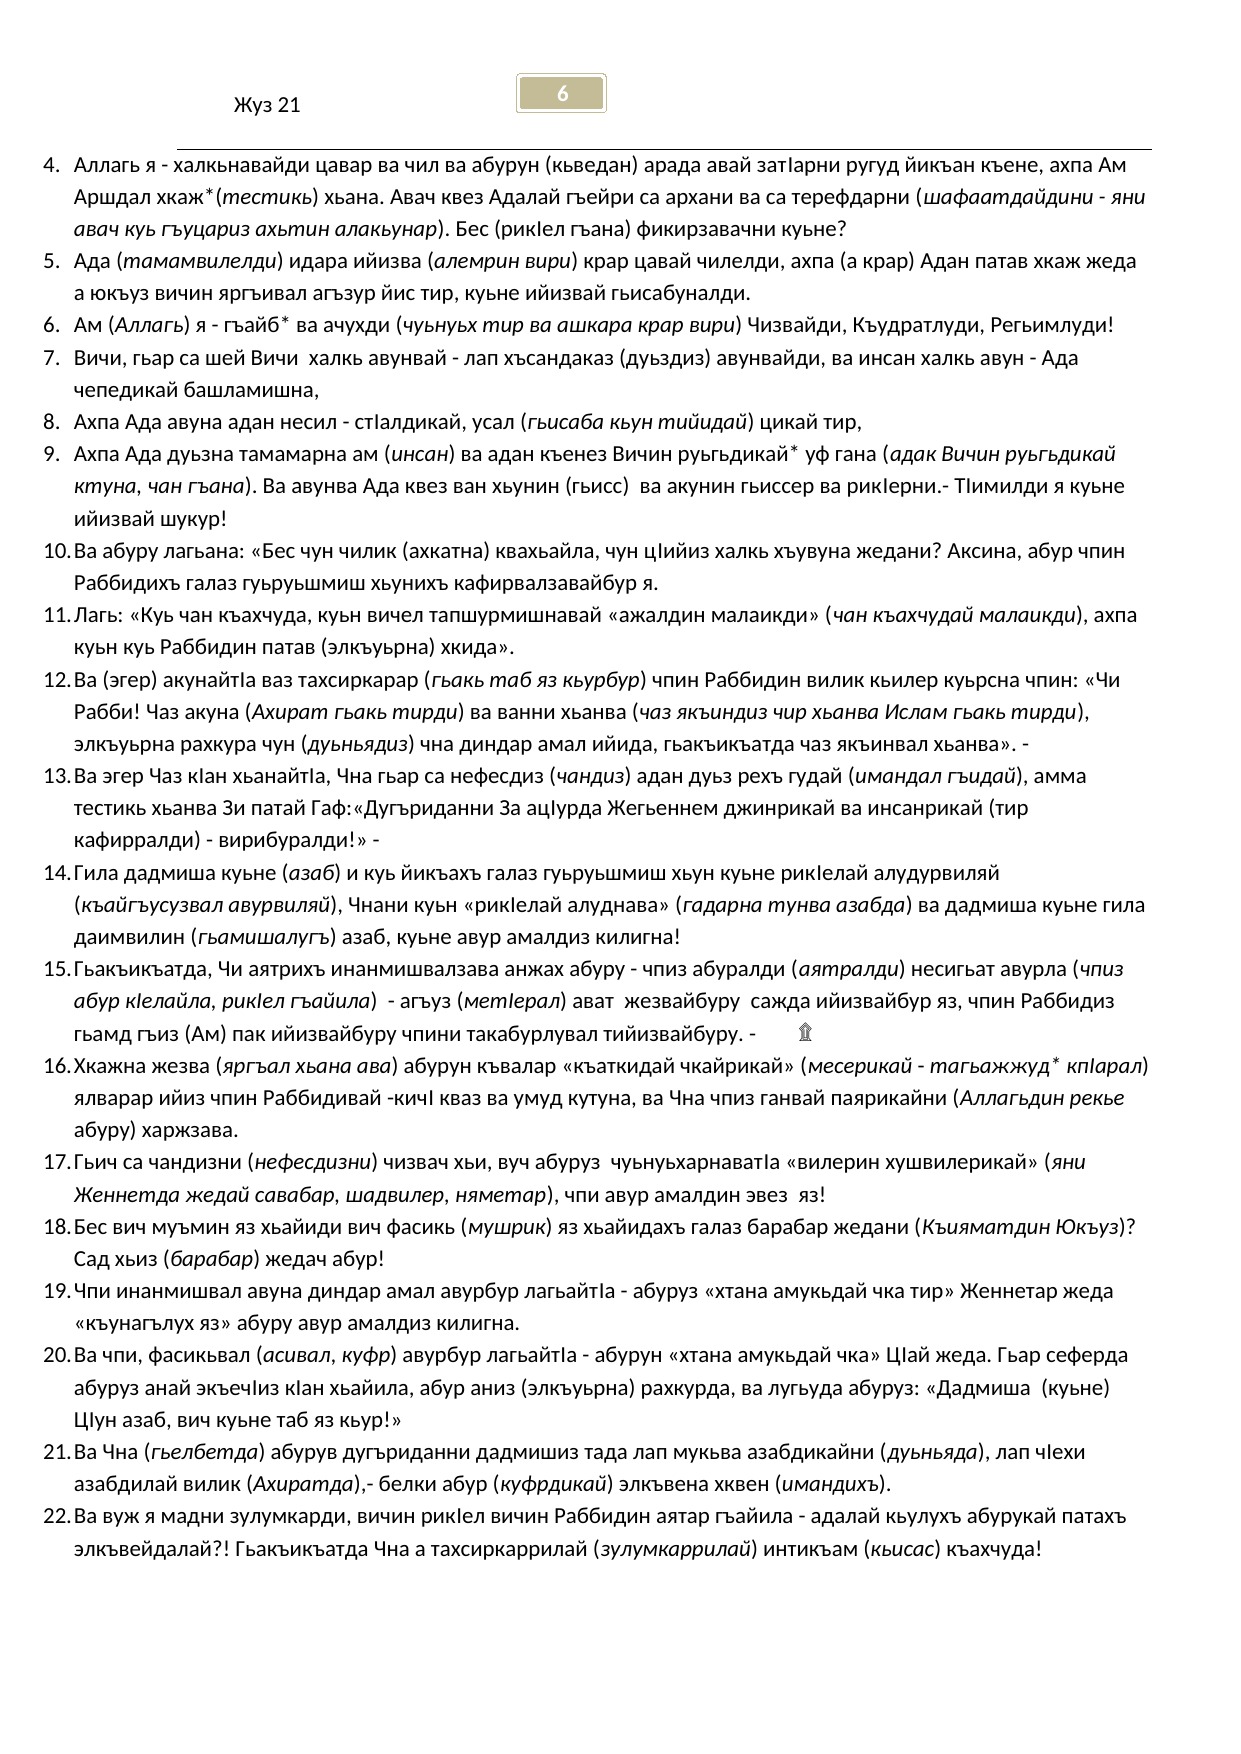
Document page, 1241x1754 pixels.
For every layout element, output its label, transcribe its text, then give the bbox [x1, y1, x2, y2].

list Хкажна жезва (яргъал хьана ава) абурун къвалар «къаткидай чкайрикай» (месерикай - тагьажжуд* кпIарал) ялварар ийиз чпин Раббидивай -кичI кваз ва умуд кутуна, ва Чна чпиз ганвай паярикайни (Аллагьдин рекье абуру) харжзава. [43, 1051, 1152, 1143]
list Ва эгер Чаз кIан хьанайтIа, Чна гьар са нефесдиз (чандиз) адан дуьз рехъ гудай (имандал гъидай), амма тестикь хьанва Зи патай Гаф:«Дугъриданни За ацIурда Жегьеннем джинрикай ва инсанрикай (тир кафирралди) - вирибуралди!» - [43, 761, 1152, 854]
list Бес вич муъмин яз хьайиди вич фасикь (мушрик) яз хьайидахъ галаз барабар жедани (Къияматдин Юкъуз)? Сад хьиз (барабар) жедач абур! [43, 1212, 1152, 1272]
list Чпи инанмишвал авуна диндар амал авурбур лагьайтIа - абуруз «хтана амукьдай чка тир» Женнетар жеда «къунагълух яз» абуру авур амалдиз килигна. [43, 1276, 1152, 1336]
list Ва вуж я мадни зулумкарди, вичин рикIел вичин Раббидин аятар гъайила - адалай кьулухъ абурукай патахъ элкъвейдалай?! Гьакъикъатда Чна а тахсиркаррилай (зулумкаррилай) интикъам (кьисас) къахчуда! [43, 1502, 1152, 1562]
list Гьич са чандизни (нефесдизни) чизвач хьи, вуч абуруз чуьнуьхарнаватIа «вилерин хушвилерикай» (яни Женнетда жедай савабар, шадвилер, няметар), чпи авур амалдин эвез яз! [43, 1147, 1152, 1208]
list Ва (эгер) акунайтIа ваз тахсиркарар (гьакь таб яз кьурбур) чпин Раббидин вилик кьилер куьрсна чпин: «Чи Рабби! Чаз акуна (Ахират гьакь тирди) ва ванни хьанва (чаз якъиндиз чир хьанва Ислам гьакь тирди), элкъуьрна рахкура чун (дуьньядиз) чна диндар амал ийида, гьакъикъатда чаз якъинвал хьанва». - [43, 665, 1152, 757]
list Ада (тамамвилелди) идара ийизва (алемрин вири) крар цавай чилелди, ахпа (а крар) Адан патав хкаж жеда а юкъуз вичин яргъивал агъзур йис тир, куьне ийизвай гьисабуналди. [43, 246, 1152, 306]
list Гьакъикъатда, Чи аятрихъ инанмишвалзава анжах абуру - чпиз абуралди (аятралди) несигьат авурла (чпиз абур кIелайла, рикIел гъайила) - агъуз (метIерал) ават жезвайбуру сажда ийизвайбур яз, чпин Раббидиз гьамд гъиз (Ам) пак ийизвайбуру чпини такабурлувал тийизвайбуру. - ۩ [43, 954, 1152, 1047]
list Вичи, гьар са шей Вичи халкь авунвай - лап хъсандаказ (дуьздиз) авунвайди, ва инсан халкь авун - Ада чепедикай башламишна, [43, 343, 1152, 403]
list Гила дадмиша куьне (азаб) и куь йикъахъ галаз гуьруьшмиш хьун куьне рикIелай алудурвиляй (къайгъусузвал авурвиляй), Чнани куьн «рикIелай алуднава» (гадарна тунва азабда) ва дадмиша куьне гила даимвилин (гьамишалугъ) азаб, куьне авур амалдиз килигна! [43, 858, 1152, 950]
list Ва Чна (гьелбетда) абурув дугъриданни дадмишиз тада лап мукьва азабдикайни (дуьньяда), лап чIехи азабдилай вилик (Ахиратда),- белки абур (куфрдикай) элкъвена хквен (имандихъ). [43, 1437, 1152, 1497]
list Лагь: «Куь чан къахчуда, куьн вичел тапшурмишнавай «ажалдин малаикди» (чан къахчудай малаикди), ахпа куьн куь Раббидин патав (элкъуьрна) хкида». [43, 600, 1152, 661]
list Ам (Аллагь) я - гъайб* ва ачухди (чуьнуьх тир ва ашкара крар вири) Чизвайди, Къудратлуди, Регьимлуди! [43, 311, 1152, 339]
list Ва абуру лагьана: «Бес чун чилик (ахкатна) квахьайла, чун цIийиз халкь хъувуна жедани? Аксина, абур чпин Раббидихъ галаз гуьруьшмиш хьунихъ кафирвалзавайбур я. [43, 536, 1152, 596]
list Ахпа Ада авуна адан несил - стIалдикай, усал (гьисаба кьун тийидай) цикай тир, [43, 407, 1152, 435]
list Ахпа Ада дуьзна тамамарна ам (инсан) ва адан къенез Вичин руьгьдикай* уф гана (адак Вичин руьгьдикай ктуна, чан гъана). Ва авунва Ада квез ван хьунин (гьисс) ва акунин гьиссер ва рикIерни.- ТIимилди я куьне ийизвай шукур! [43, 439, 1152, 532]
list Ва чпи, фасикьвал (асивал, куфр) авурбур лагьайтIа - абурун «хтана амукьдай чка» ЦIай жеда. Гьар сеферда абуруз анай экъечIиз кIан хьайила, абур аниз (элкъуьрна) рахкурда, ва лугьуда абуруз: «Дадмиша (куьне) ЦIун азаб, вич куьне таб яз кьур!» [43, 1341, 1152, 1433]
list Аллагь я - халкьнавайди цавар ва чил ва абурун (кьведан) арада авай затIарни ругуд йикъан къене, ахпа Ам Аршдал хкаж*(тестикь) хьана. Авач квез Адалай гъейри са архани ва са терефдарни (шафаатдайдини - яни авач куь гъуцариз ахьтин алакьунар). Бес (рикIел гъана) фикирзавачни куьне? [43, 150, 1152, 242]
